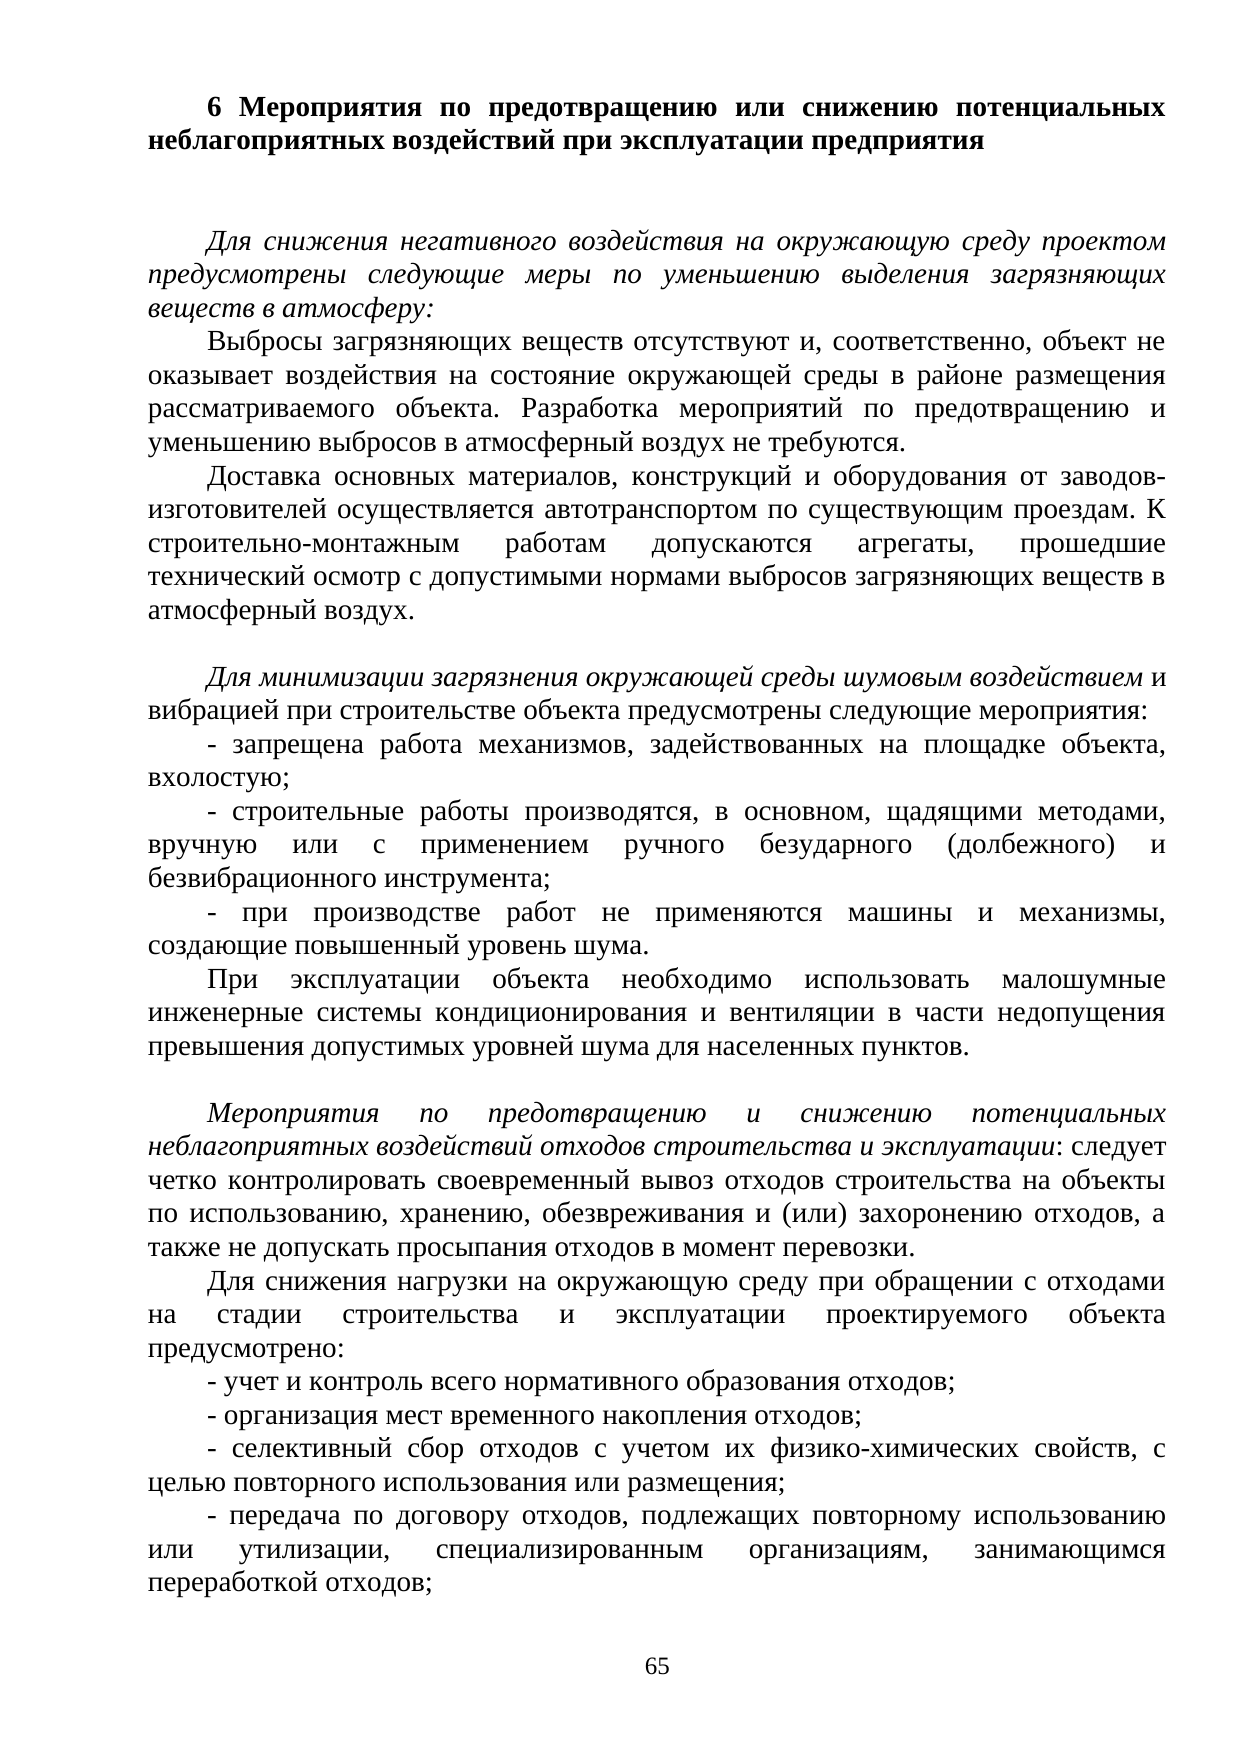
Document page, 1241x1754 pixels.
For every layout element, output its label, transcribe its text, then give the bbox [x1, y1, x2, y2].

text - учет и контроль всего нормативного образования отходов; [148, 1363, 1167, 1397]
subtitle 6 Мероприятия по предотвращению или снижению потенциальных неблагоприятных воздействий при эксплуатации предприятия [148, 89, 1167, 156]
text - строительные работы производятся, в основном, щадящими методами, вручную или с применением ручного безударного (долбежного) и безвибрационного инструмента; [148, 793, 1167, 894]
text - при производстве работ не применяются машины и механизмы, создающие повышенный уровень шума. [148, 894, 1167, 961]
text - передача по договору отходов, подлежащих повторному использованию или утилизации, специализированным организациям, занимающимся переработкой отходов; [148, 1497, 1167, 1598]
text Для минимизации загрязнения окружающей среды шумовым воздействием и вибрацией при строительстве объекта предусмотрены следующие мероприятия: [148, 659, 1167, 726]
text Мероприятия по предотвращению и снижению потенциальных неблагоприятных воздействий отходов строительства и эксплуатации: следует четко контролировать своевременный вывоз отходов строительства на объекты по использованию, хранению, обезвреживания и (или) захоронению отходов, а также не допускать просыпания отходов в момент перевозки. [148, 1095, 1167, 1263]
text Для снижения нагрузки на окружающую среду при обращении с отходами на стадии строительства и эксплуатации проектируемого объекта предусмотрено: [148, 1263, 1167, 1363]
text Доставка основных материалов, конструкций и оборудования от заводов-изготовителей осуществляется автотранспортом по существующим проездам. К строительно-монтажным работам допускаются агрегаты, прошедшие технический осмотр с допустимыми нормами выбросов загрязняющих веществ в атмосферный воздух. [148, 458, 1167, 625]
text - запрещена работа механизмов, задействованных на площадке объекта, вхолостую; [148, 726, 1167, 793]
text - организация мест временного накопления отходов; [148, 1397, 1167, 1430]
text Для снижения негативного воздействия на окружающую среду проектом предусмотрены следующие меры по уменьшению выделения загрязняющих веществ в атмосферу: [148, 223, 1167, 323]
text При эксплуатации объекта необходимо использовать малошумные инженерные системы кондиционирования и вентиляции в части недопущения превышения допустимых уровней шума для населенных пунктов. [148, 961, 1167, 1061]
text Выбросы загрязняющих веществ отсутствуют и, соответственно, объект не оказывает воздействия на состояние окружающей среды в районе размещения рассматриваемого объекта. Разработка мероприятий по предотвращению и уменьшению выбросов в атмосферный воздух не требуются. [148, 323, 1167, 458]
text - селективный сбор отходов с учетом их физико-химических свойств, с целью повторного использования или размещения; [148, 1430, 1167, 1497]
